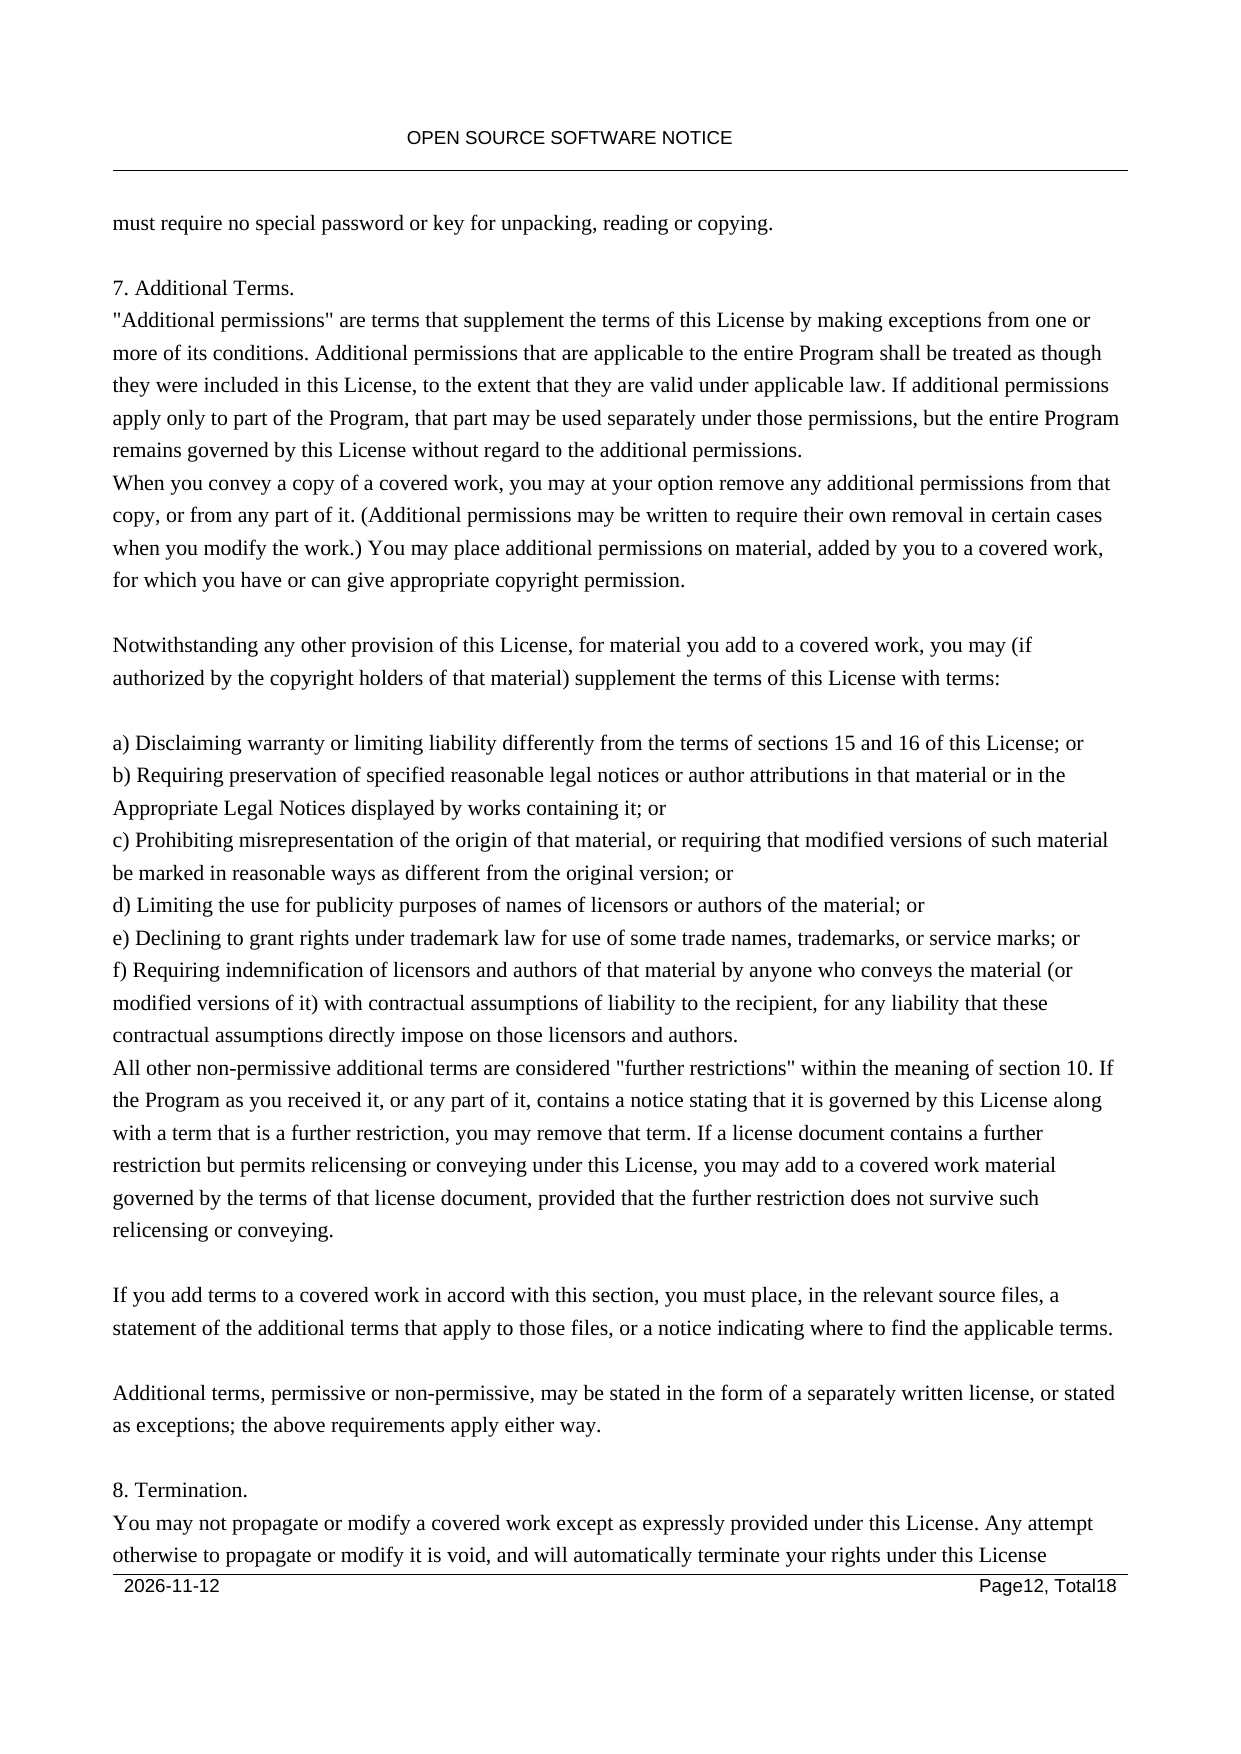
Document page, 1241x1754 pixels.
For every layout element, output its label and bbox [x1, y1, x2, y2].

text [112, 206, 1128, 1571]
